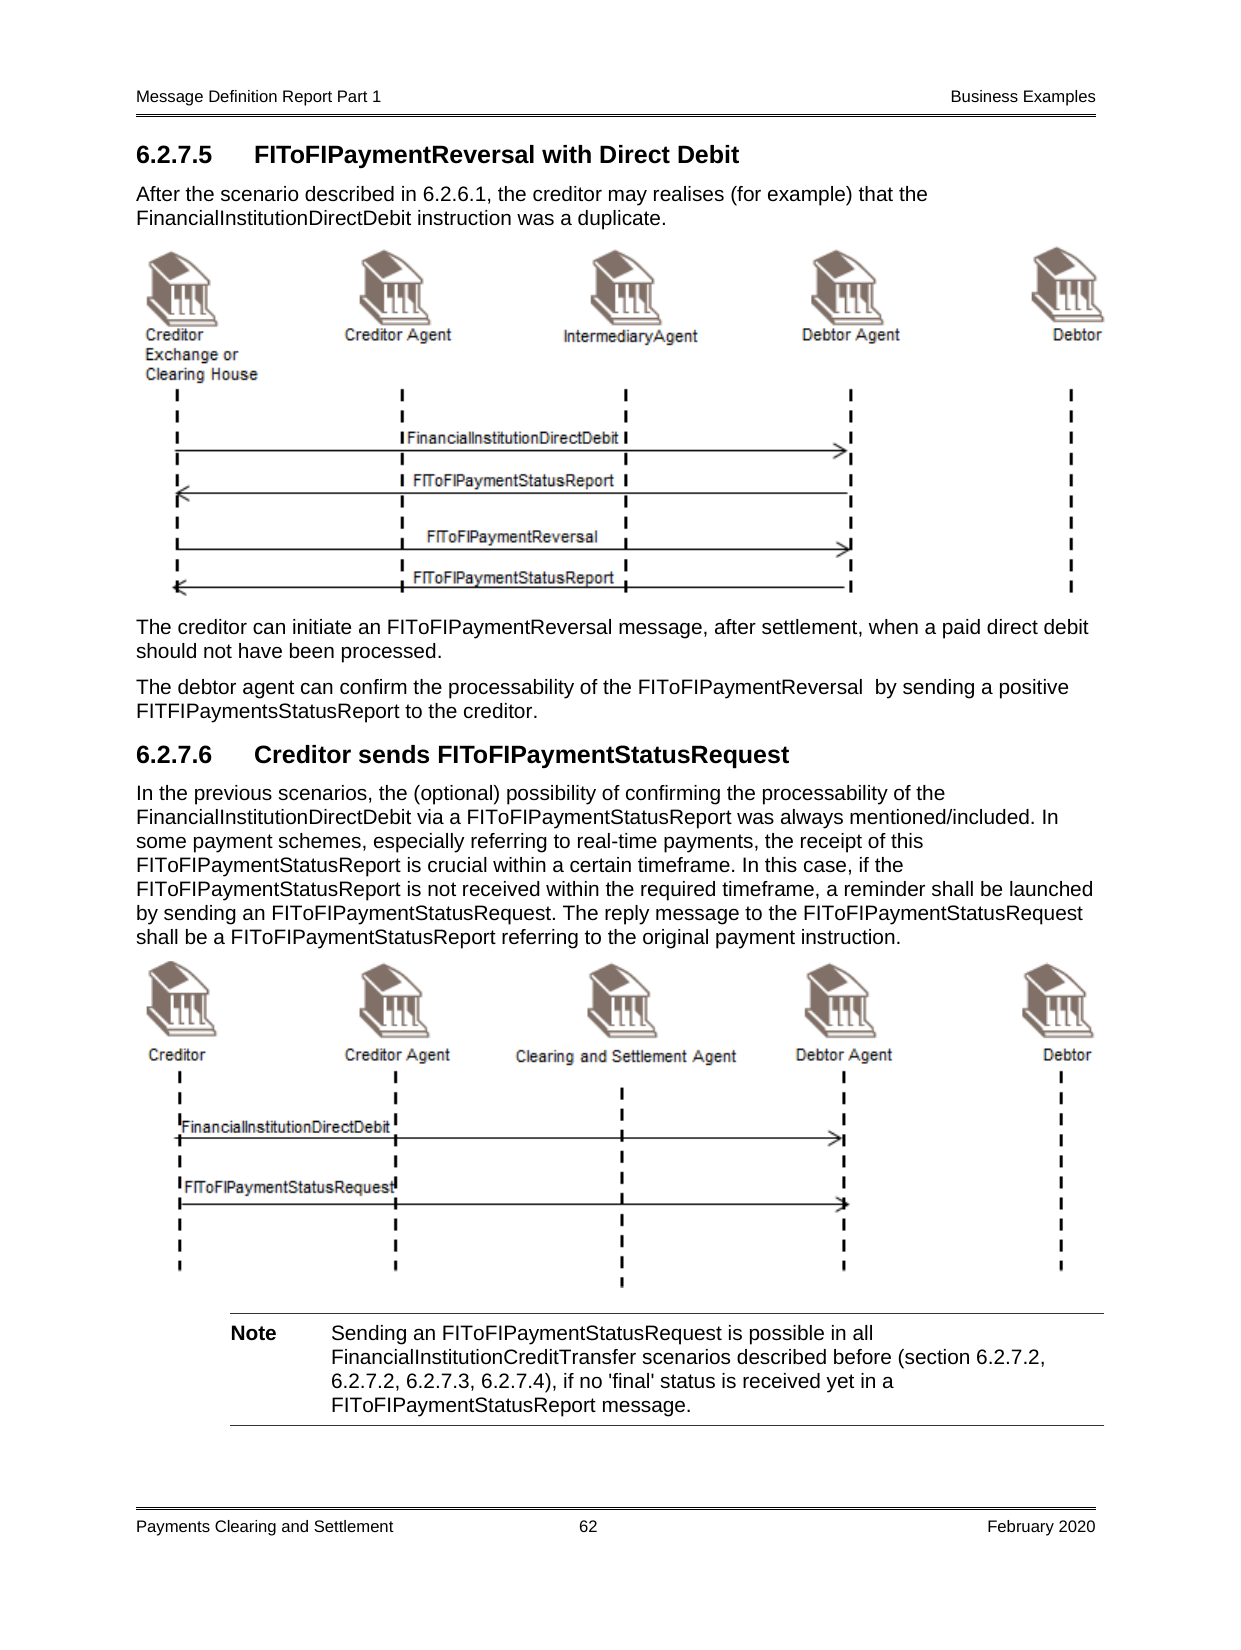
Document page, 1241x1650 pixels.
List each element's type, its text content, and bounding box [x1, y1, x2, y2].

text The creditor can initiate an FIToFIPaymentReversal message, after settlement, when a paid direct debit should not have been processed. [136, 614, 1104, 662]
subtitle Creditor sends FIToFIPaymentStatusRequest [136, 739, 1104, 768]
picture [135, 961, 1104, 1288]
text Sending an FIToFIPaymentStatusRequest is possible in all FinancialInstitutionCreditTransfer scenarios described before (section 6.2.7.2, 6.2.7.2, 6.2.7.3, 6.2.7.4), if no 'final' status is received yet in a FIToFIPaymentStatusReport message. [230, 1314, 1104, 1425]
picture [135, 242, 1105, 602]
text The debtor agent can confirm the processability of the FIToFIPaymentReversal by sending a positive FITFIPaymentsStatusReport to the creditor. [136, 675, 1104, 723]
text In the previous scenarios, the (optional) possibility of confirming the processability of the FinancialInstitutionDirectDebit via a FIToFIPaymentStatusReport was always mentioned/included. In some payment schemes, especially referring to real-time payments, the receipt of this FIToFIPaymentStatusReport is crucial within a certain timeframe. In this case, if the FIToFIPaymentStatusReport is not received within the required timeframe, a reminder shall be launched by sending an FIToFIPaymentStatusRequest. The reply message to the FIToFIPaymentStatusRequest shall be a FIToFIPaymentStatusReport referring to the original payment instruction. [136, 781, 1104, 948]
subtitle FIToFIPaymentReversal with Direct Debit [136, 141, 1104, 169]
text After the scenario described in 6.2.6.1, the creditor may realises (for example) that the FinancialInstitutionDirectDebit instruction was a duplicate. [136, 182, 1104, 230]
